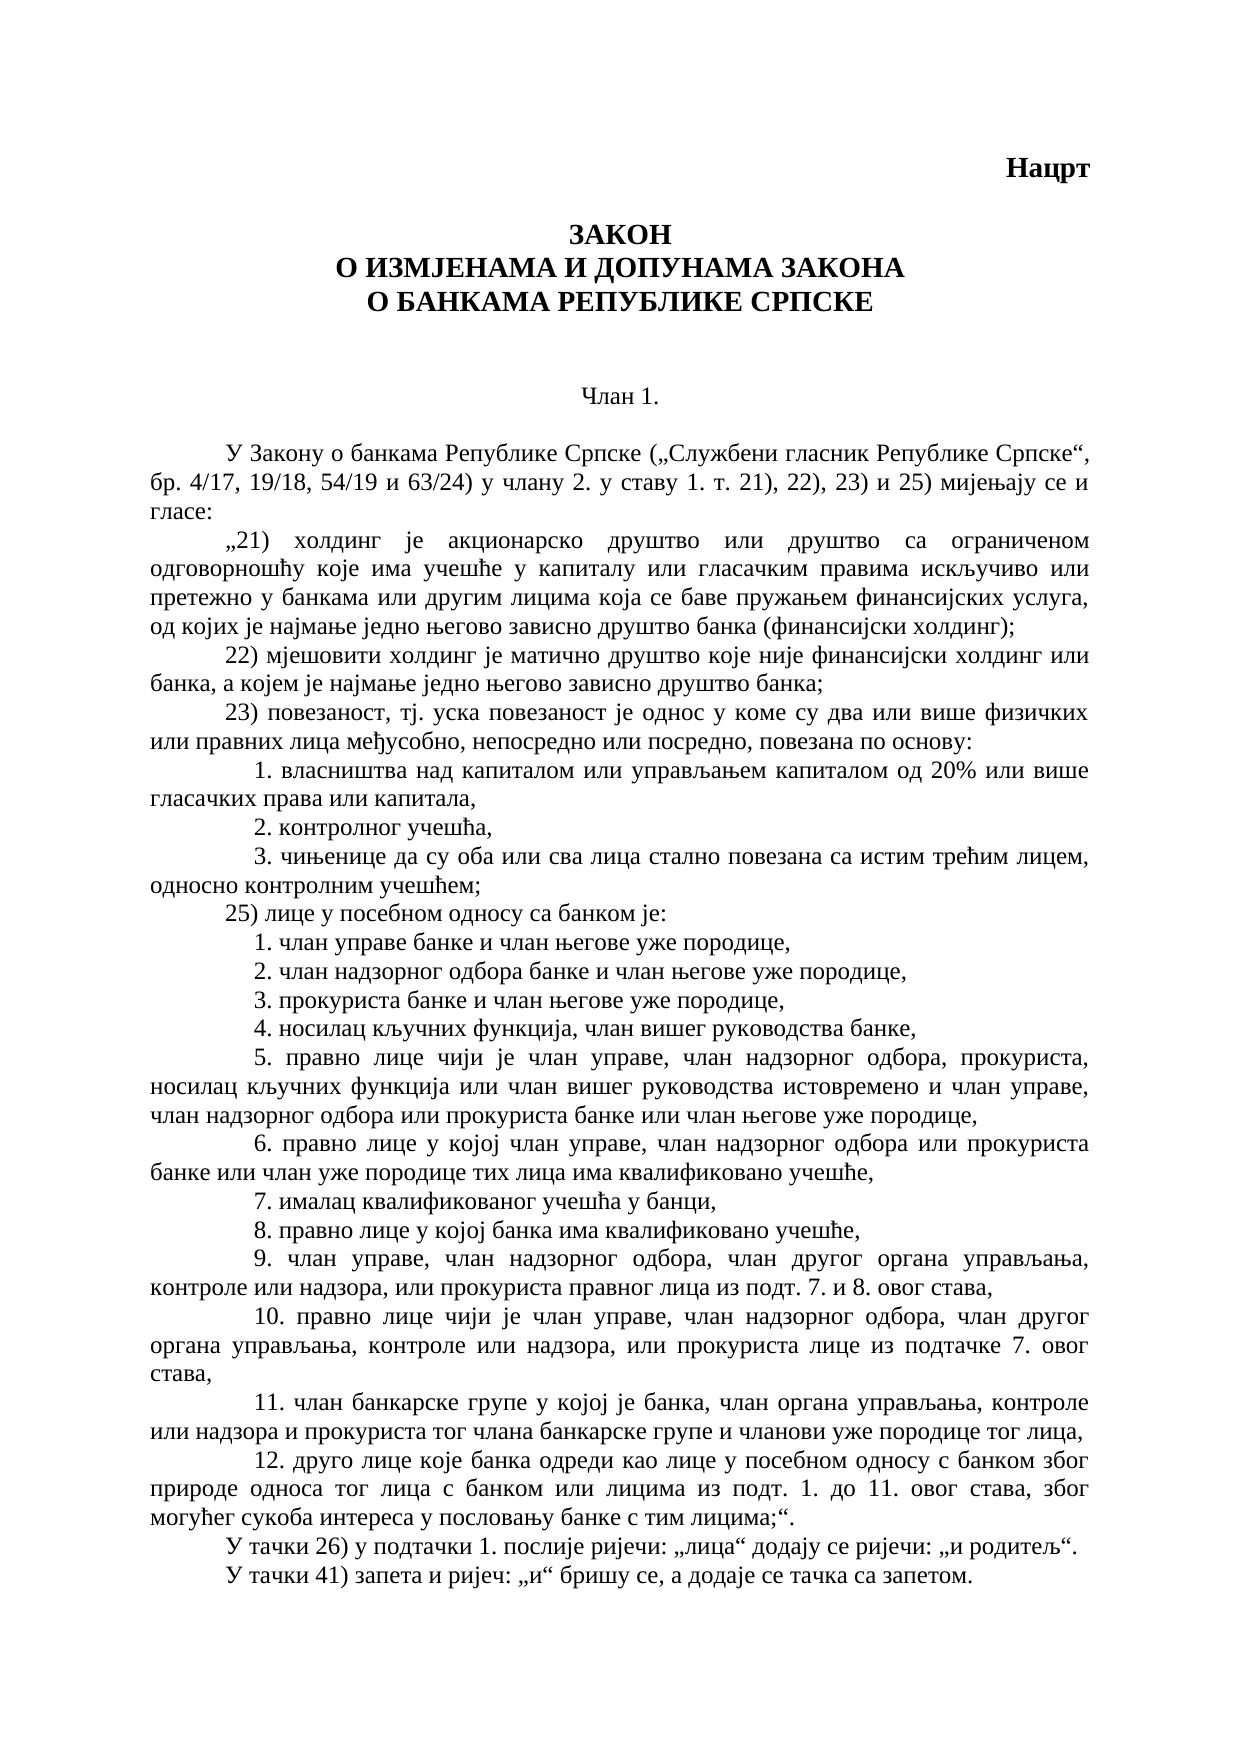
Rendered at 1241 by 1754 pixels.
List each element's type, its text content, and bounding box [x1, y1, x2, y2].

text 1. власништва над капиталом или управљањем капиталом од 20% или више гласачких права или капитала, [150, 755, 1090, 812]
text У тачки 26) у подтачки 1. послије ријечи: „лица“ додају се ријечи: „и родитељ“. [150, 1531, 1090, 1560]
text 2. члан надзорног одбора банке и члан његове уже породице, [150, 956, 1090, 985]
text „21) холдинг је акционарско друштво или друштво са ограниченом одговорношћу које има учешће у капиталу или гласачким правима искључиво или претежно у банкама или другим лицима која се баве пружањем финансијских услуга, од којих је најмање једно његово зависно друштво банка (финансијски холдинг); [150, 525, 1090, 640]
text 1. члан управе банке и члан његове уже породице, [150, 927, 1090, 956]
text 3. прокуриста банке и члан његове уже породице, [150, 985, 1090, 1013]
text 22) мјешовити холдинг је матично друштво које није финансијски холдинг или банка, а којем је најмање једно његово зависно друштво банка; [150, 640, 1090, 697]
text ЗАКОН О ИЗМЈЕНАМА И ДОПУНАМА ЗАКОНА О БАНКАМА РЕПУБЛИКЕ СРПСКЕ [150, 217, 1090, 318]
text 5. правно лице чији је члан управе, члан надзорног одбора, прокуриста, носилац кључних функција или члан вишег руководства истовремено и члан управе, члан надзорног одбора или прокуриста банке или члан његове уже породице, [150, 1042, 1090, 1128]
text 25) лице у посебном односу са банком је: [150, 898, 1090, 927]
text Нацрт [150, 150, 1090, 183]
text 10. правно лице чији је члан управе, члан надзорног одбора, члан другог органа управљања, контроле или надзора, или прокуриста лице из подтачке 7. овог става, [150, 1301, 1090, 1387]
text 3. чињенице да су оба или сва лица стално повезана са истим трећим лицем, односно контролним учешћем; [150, 841, 1090, 898]
text 23) повезаност, тј. уска повезаност је однос у коме су два или више физичких или правних лица међусобно, непосредно или посредно, повезана по основу: [150, 697, 1090, 755]
text 6. правно лице у којој члан управе, члан надзорног одбора или прокуриста банке или члан уже породице тих лица има квалификовано учешће, [150, 1128, 1090, 1186]
text У тачки 41) запета и ријеч: „и“ бришу се, а додаје се тачка са запетом. [150, 1560, 1090, 1588]
text 11. члан банкарске групе у којој је банка, члан органа управљања, контроле или надзора и прокуриста тог члана банкарске групе и чланови уже породице тог лица, [150, 1387, 1090, 1445]
text 12. друго лице које банка одреди као лице у посебном односу с банком због природе односа тог лица с банком или лицима из подт. 1. до 11. овог става, због могућег сукоба интереса у пословању банке с тим лицима;“. [150, 1445, 1090, 1531]
text 8. правно лице у којој банка има квалификовано учешће, [150, 1215, 1090, 1243]
text Члан 1. [150, 381, 1090, 410]
text 2. контролног учешћа, [150, 812, 1090, 841]
text 9. члан управе, члан надзорног одбора, члан другог органа управљања, контроле или надзора, или прокуриста правног лица из подт. 7. и 8. овог става, [150, 1243, 1090, 1301]
text У Закону о банкама Републике Српске („Службени гласник Републике Српске“, бр. 4/17, 19/18, 54/19 и 63/24) у члану 2. у ставу 1. т. 21), 22), 23) и 25) мијењају се и гласе: [150, 438, 1090, 525]
text 7. ималац квалификованог учешћа у банци, [150, 1186, 1090, 1215]
text 4. носилац кључних функција, члан вишег руководства банке, [150, 1013, 1090, 1042]
